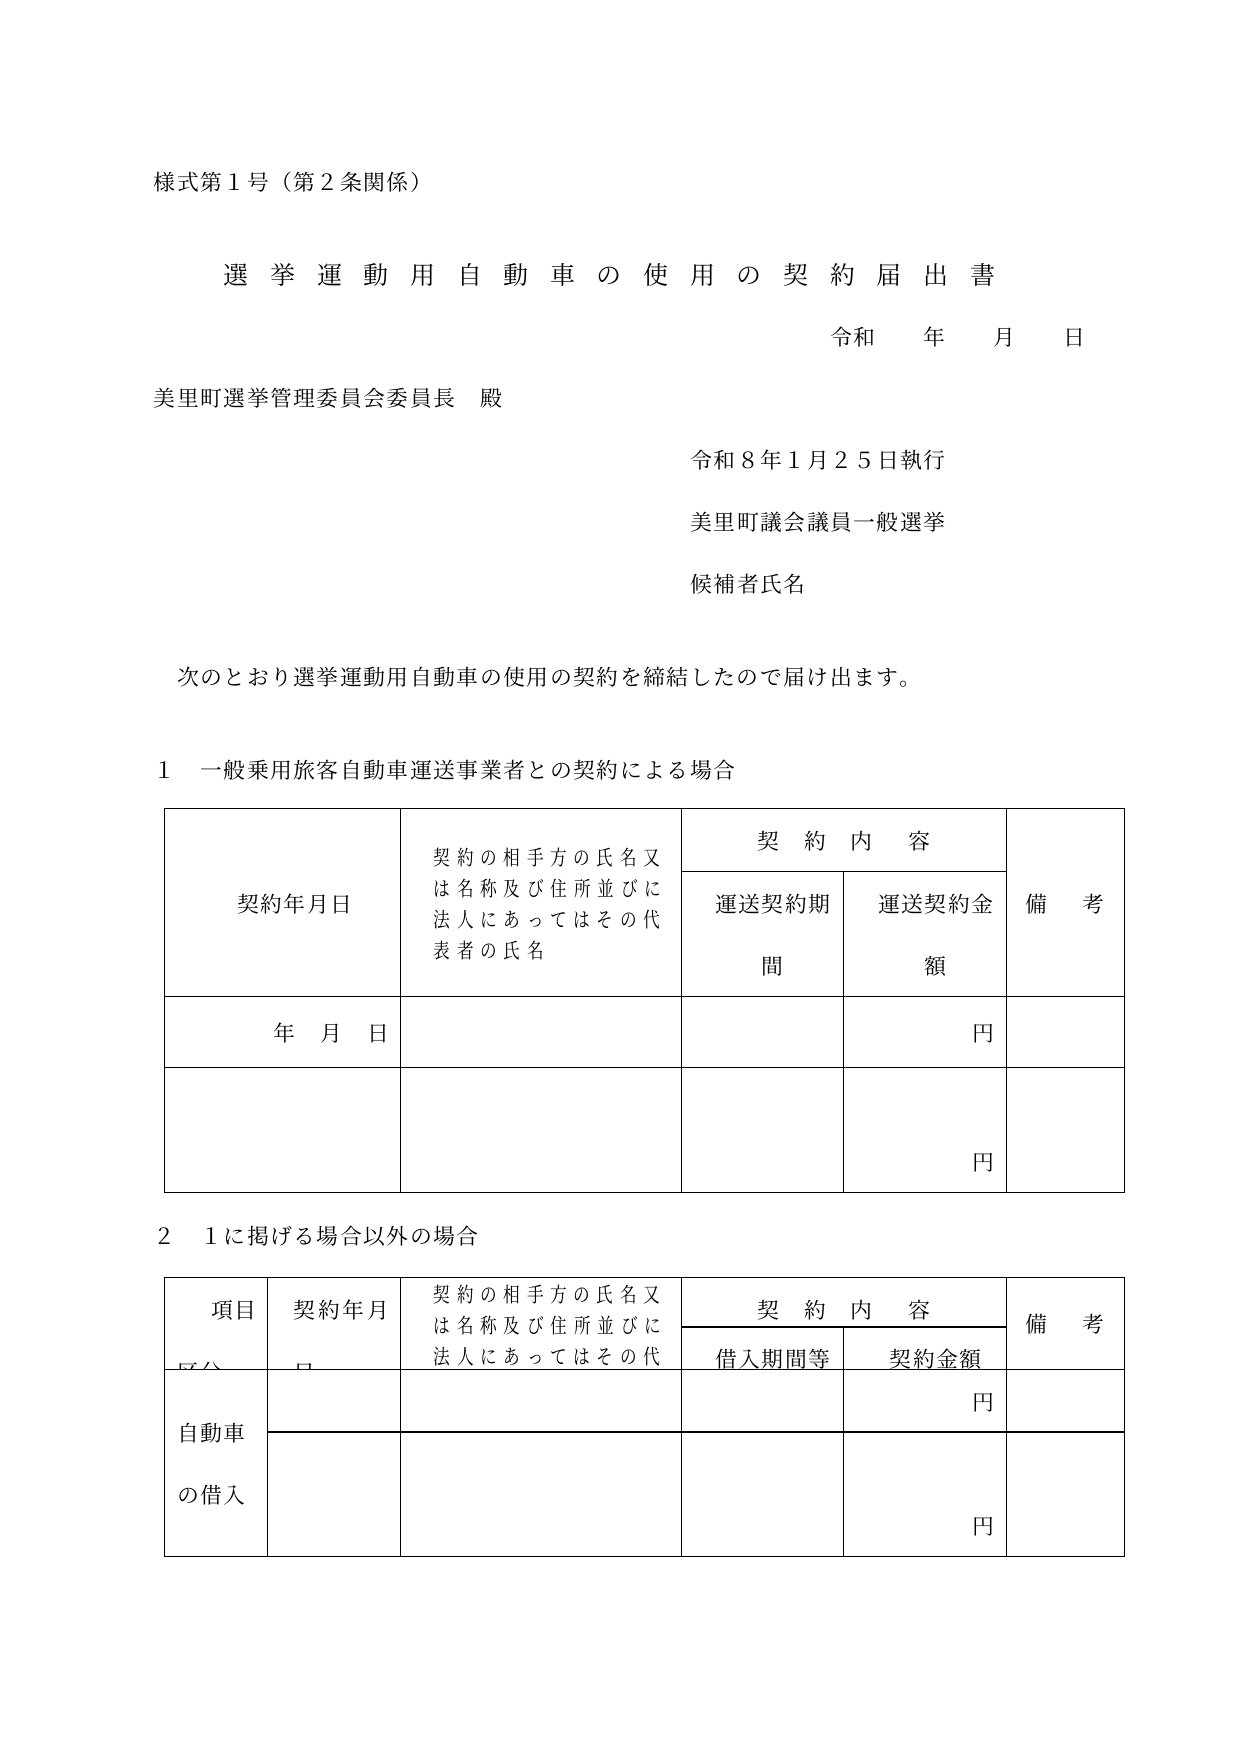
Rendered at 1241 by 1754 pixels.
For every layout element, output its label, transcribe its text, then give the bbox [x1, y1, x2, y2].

table_cell [268, 1370, 400, 1431]
table_cell 円 [844, 997, 1006, 1067]
table_header 備考 [1007, 809, 1124, 996]
text 選挙運動用自動車の使用の契約届出書 [153, 243, 1087, 304]
table_cell [682, 1433, 843, 1556]
text 美里町議会議員一般選挙 [153, 490, 993, 552]
table_header 契約の相手方の氏名又は名称及び住所並びに法人にあってはその代表者の氏名 [401, 1278, 681, 1368]
table_cell [1007, 1370, 1124, 1431]
text 候補者氏名 [153, 552, 1087, 614]
table_header 契約の相手方の氏名又は名称及び住所並びに法人にあってはその代表者の氏名 [401, 809, 681, 996]
table_cell 年 月 日 [165, 997, 400, 1067]
table_cell 契約金額 [844, 1328, 1006, 1368]
table_cell [401, 1068, 681, 1192]
text 様式第１号（第２条関係） [153, 150, 1087, 212]
table_header 契約年月日 [268, 1278, 400, 1368]
table_cell [1007, 997, 1124, 1067]
table_cell 運送契約金額 [844, 872, 1006, 996]
table_cell [682, 1370, 843, 1431]
text ２ １に掲げる場合以外の場合 [153, 1204, 1087, 1266]
text 美里町選挙管理委員会委員長 殿 [153, 366, 1087, 428]
table_cell [401, 1433, 681, 1556]
table_cell [165, 1068, 400, 1192]
table_header 契約年月日 [165, 809, 400, 996]
table_cell [268, 1433, 400, 1556]
table_cell [401, 997, 681, 1067]
table_header 備考 [1007, 1278, 1124, 1368]
table_header 項目 区分 [165, 1278, 267, 1368]
table_cell [1007, 1433, 1124, 1556]
table_header 契約内容 [682, 809, 1006, 871]
table_cell [1007, 1068, 1124, 1192]
table_header 契約内容 [682, 1278, 1006, 1326]
table_cell [682, 997, 843, 1067]
table_cell 円 [844, 1068, 1006, 1192]
table_cell 借入期間等 [682, 1328, 843, 1368]
table_cell 円 [844, 1370, 1006, 1431]
table_cell 運送契約期間 [682, 872, 843, 996]
table_cell [682, 1068, 843, 1192]
table_cell 円 [844, 1433, 1006, 1556]
table_cell [401, 1370, 681, 1431]
text 令和 年 月 日 [153, 304, 1087, 366]
table_cell 自動車の借入 [165, 1370, 267, 1556]
text 令和８年１月２５日執行 [153, 428, 993, 490]
text １ 一般乗用旅客自動車運送事業者との契約による場合 [153, 738, 1087, 799]
text 次のとおり選挙運動用自動車の使用の契約を締結したので届け出ます。 [153, 645, 1087, 707]
